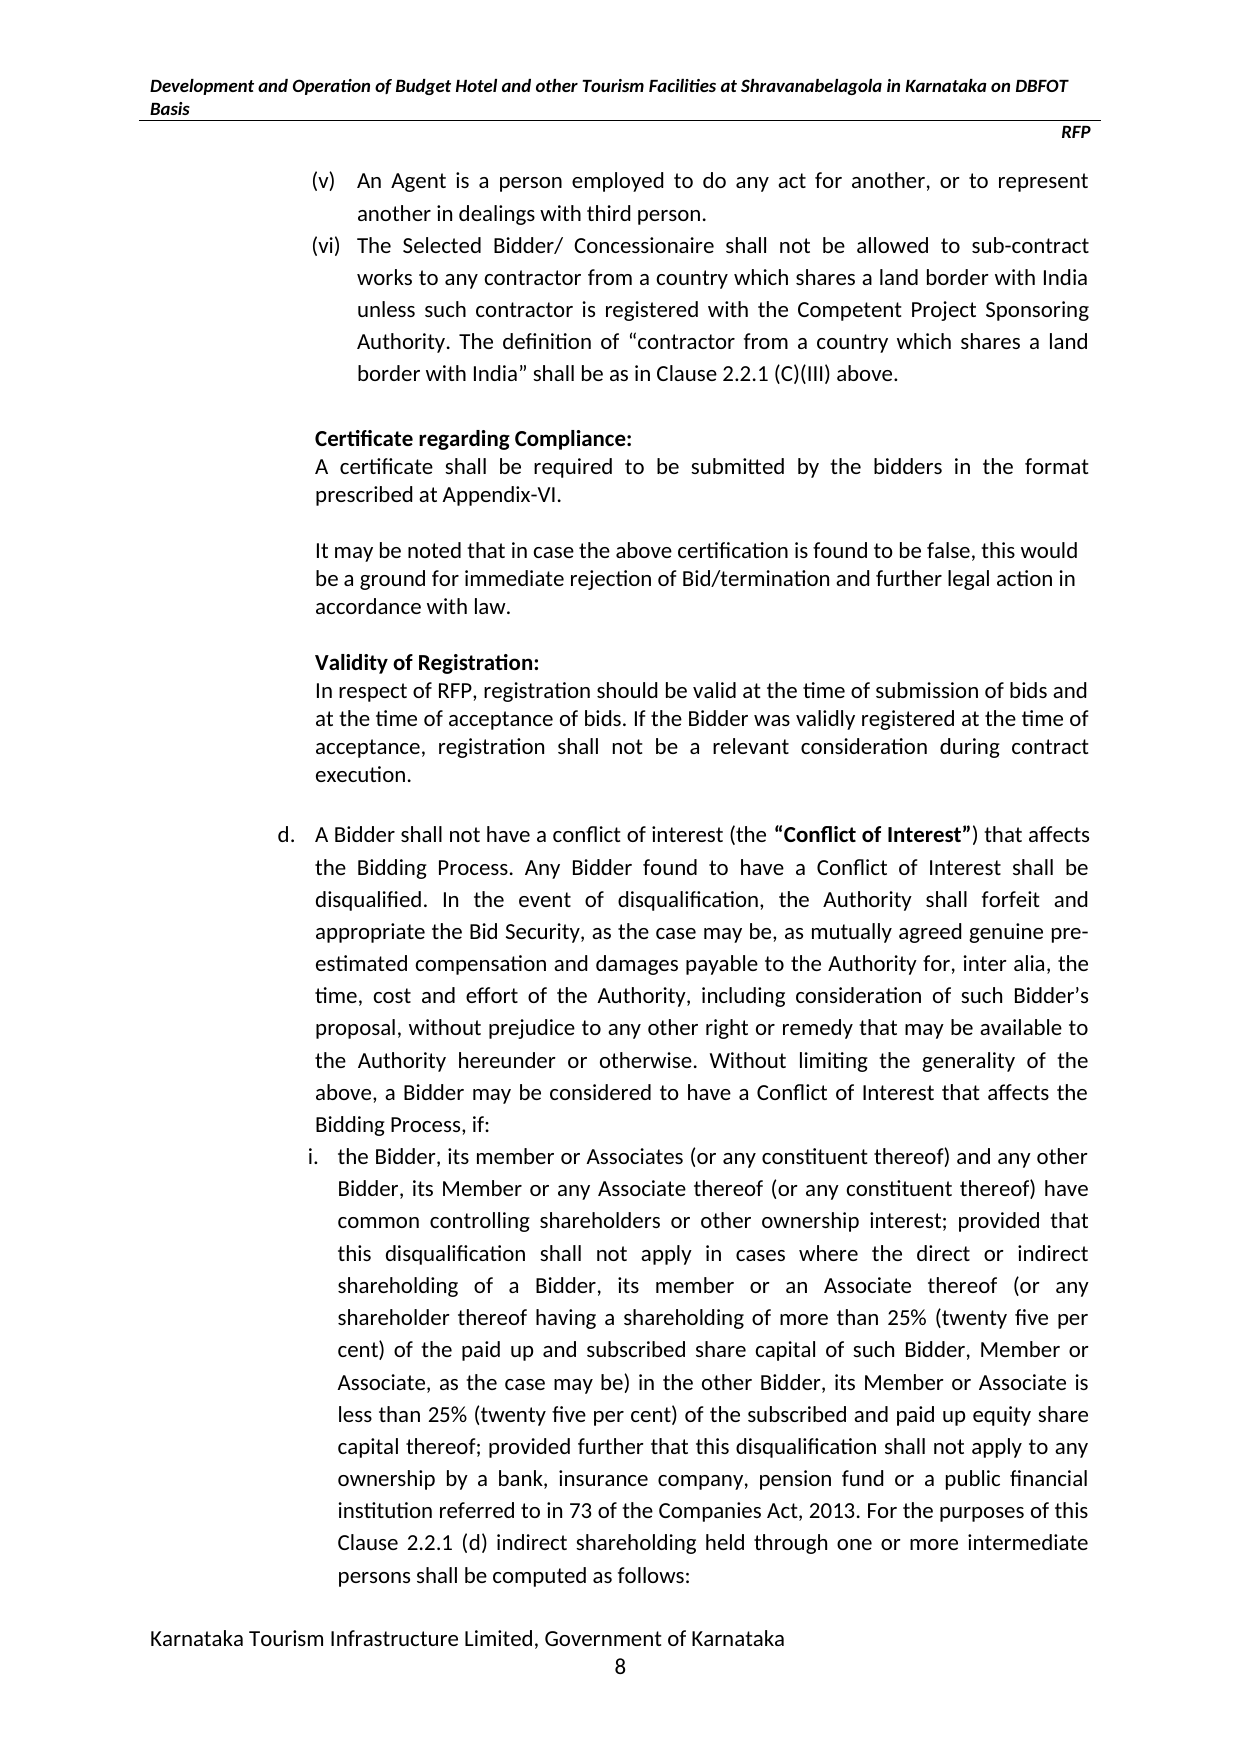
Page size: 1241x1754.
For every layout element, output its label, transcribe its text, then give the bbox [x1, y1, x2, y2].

list In respect of RFP, registration should be valid at the time of submission of bids and at the time of acceptance of bids. If the Bidder was validly registered at the time of acceptance, registration shall not be a relevant consideration during contract execution. [315, 676, 1090, 788]
list A Bidder shall not have a conflict of interest (the “Conflict of Interest”) that affects the Bidding Process. Any Bidder found to have a Conflict of Interest shall be disqualified. In the event of disqualification, the Authority shall forfeit and appropriate the Bid Security, as the case may be, as mutually agreed genuine pre-estimated compensation and damages payable to the Authority for, inter alia, the time, cost and effort of the Authority, including consideration of such Bidder’s proposal, without prejudice to any other right or remedy that may be available to the Authority hereunder or otherwise. Without limiting the generality of the above, a Bidder may be considered to have a Conflict of Interest that affects the Bidding Process, if: [277, 820, 1090, 1138]
list Validity of Registration: [315, 648, 1090, 676]
list An Agent is a person employed to do any act for another, or to represent another in dealings with third person. [311, 166, 1090, 227]
list the Bidder, its member or Associates (or any constituent thereof) and any other Bidder, its Member or any Associate thereof (or any constituent thereof) have common controlling shareholders or other ownership interest; provided that this disqualification shall not apply in cases where the direct or indirect shareholding of a Bidder, its member or an Associate thereof (or any shareholder thereof having a shareholding of more than 25% (twenty five per cent) of the paid up and subscribed share capital of such Bidder, Member or Associate, as the case may be) in the other Bidder, its Member or Associate is less than 25% (twenty five per cent) of the subscribed and paid up equity share capital thereof; provided further that this disqualification shall not apply to any ownership by a bank, insurance company, pension fund or a public financial institution referred to in 73 of the Companies Act, 2013. For the purposes of this Clause 2.2.1 (d) indirect shareholding held through one or more intermediate persons shall be computed as follows: [319, 1142, 1090, 1589]
list A certificate shall be required to be submitted by the bidders in the format prescribed at Appendix-VI. [315, 452, 1090, 508]
list be a ground for immediate rejection of Bid/termination and further legal action in [315, 564, 1090, 592]
list It may be noted that in case the above certification is found to be false, this would [315, 536, 1090, 564]
list accordance with law. [315, 592, 1090, 620]
list Certificate regarding Compliance: [315, 424, 1090, 452]
list The Selected Bidder/ Concessionaire shall not be allowed to sub-contract works to any contractor from a country which shares a land border with India unless such contractor is registered with the Competent Project Sponsoring Authority. The definition of “contractor from a country which shares a land border with India” shall be as in Clause 2.2.1 (C)(III) above. [311, 231, 1090, 388]
